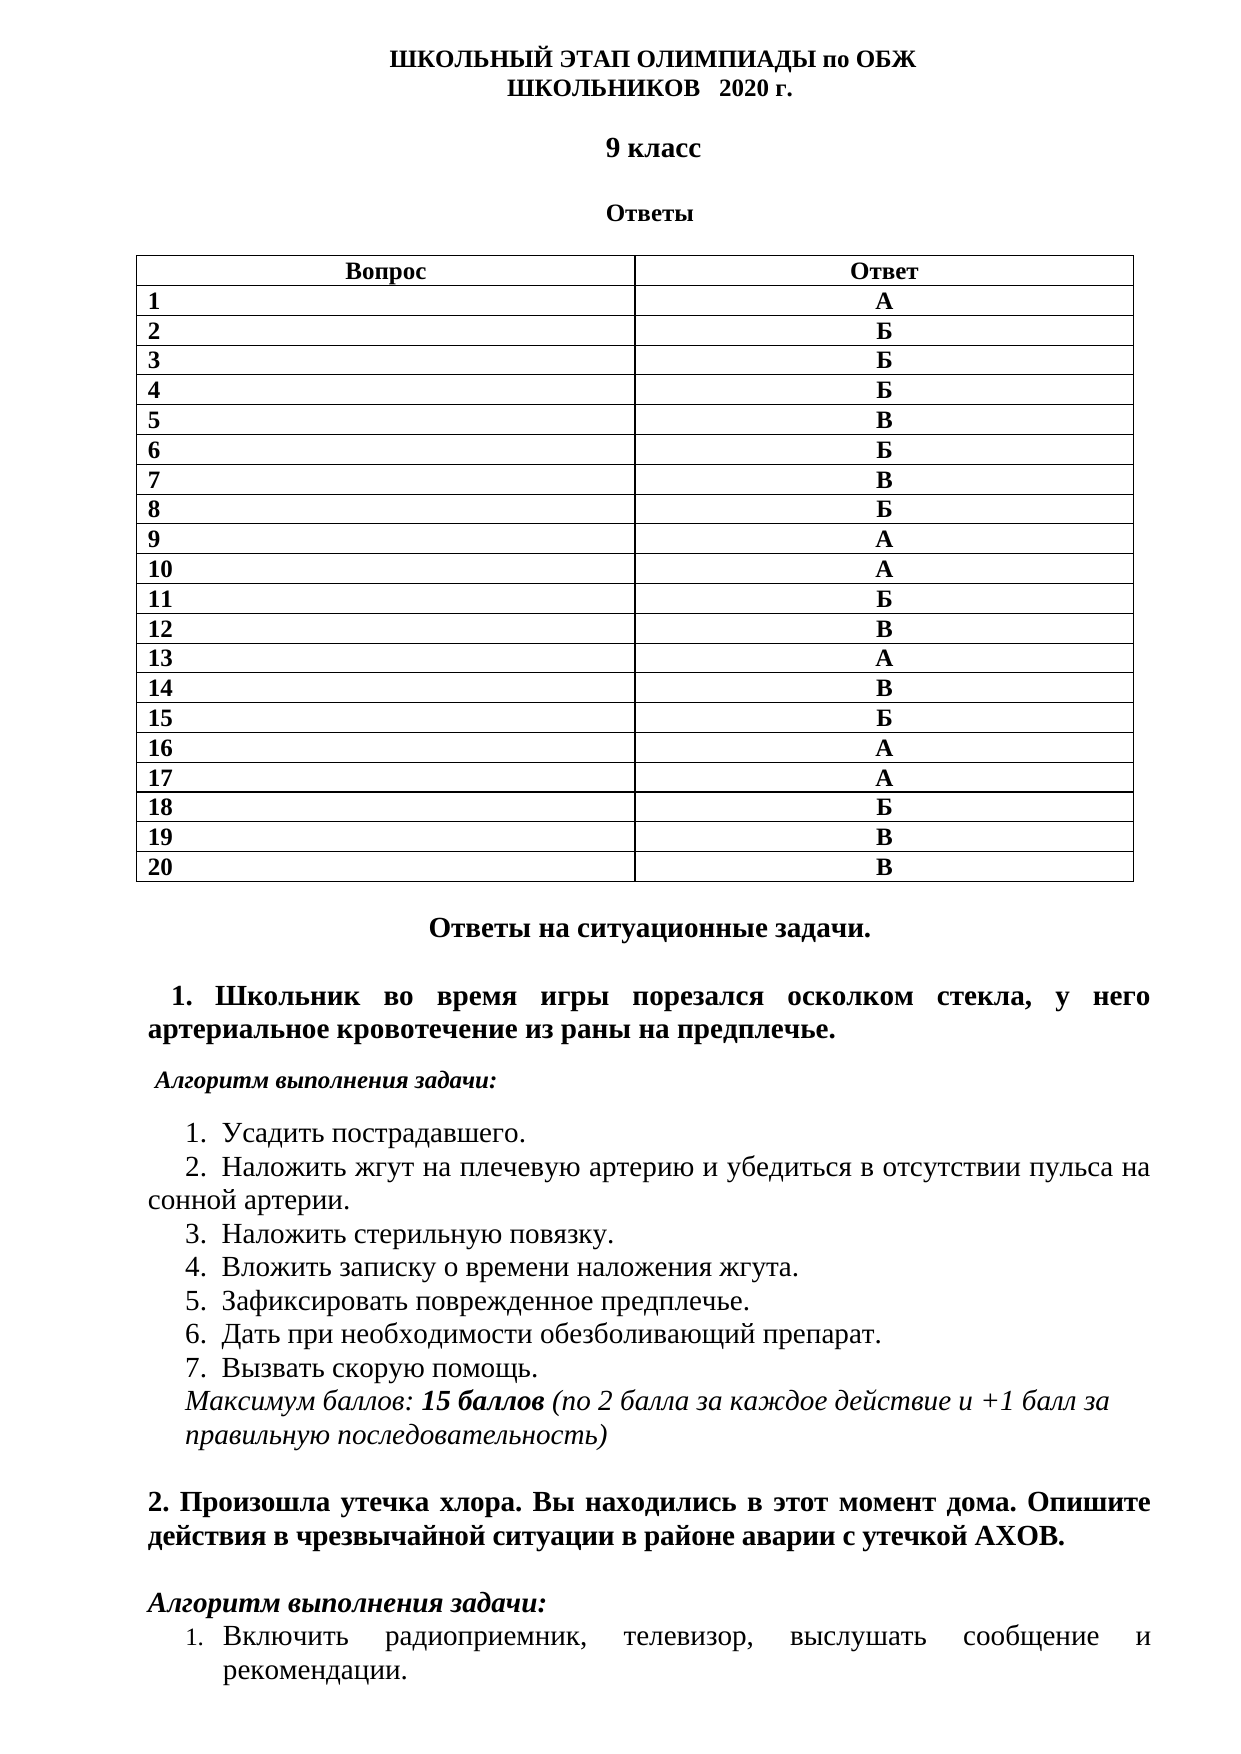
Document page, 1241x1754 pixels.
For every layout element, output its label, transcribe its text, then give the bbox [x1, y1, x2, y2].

list Включить радиоприемник, телевизор, выслушать сообщение и рекомендации. [185, 1618, 1152, 1685]
table_cell 6 [137, 435, 634, 464]
text Максимум баллов: 15 баллов (по 2 балла за каждое действие и +1 балл за правильную последовательность) [185, 1383, 1152, 1451]
table_cell 17 [137, 763, 634, 791]
table_cell 15 [137, 703, 634, 732]
table_cell 20 [137, 852, 634, 881]
table_cell 13 [137, 644, 634, 672]
text 2. Произошла утечка хлора. Вы находились в этот момент дома. Опишите действия в чрезвычайной ситуации в районе аварии с утечкой АХОВ. [148, 1484, 1152, 1551]
table_cell В [636, 673, 1133, 702]
table_cell Б [636, 435, 1133, 464]
table_cell 14 [137, 673, 634, 702]
table_cell В [636, 405, 1133, 434]
table_cell 9 [137, 524, 634, 553]
table_cell Б [636, 584, 1133, 613]
list Вызвать скорую помощь. [148, 1350, 1152, 1383]
text ШКОЛЬНИКОВ 2020 г. [148, 73, 1152, 102]
table_cell 11 [137, 584, 634, 613]
table_cell 5 [137, 405, 634, 434]
table_header Вопрос [137, 256, 634, 285]
table_cell Б [636, 316, 1133, 344]
table_cell 2 [137, 316, 634, 344]
table_cell В [636, 614, 1133, 642]
text ШКОЛЬНЫЙ ЭТАП ОЛИМПИАДЫ по ОБЖ [148, 44, 1152, 73]
table_cell 12 [137, 614, 634, 642]
table_cell 8 [137, 495, 634, 523]
table_cell 4 [137, 375, 634, 404]
table_cell А [636, 554, 1133, 583]
table_cell А [636, 763, 1133, 791]
table_cell 7 [137, 465, 634, 493]
text Ответы [148, 198, 1152, 226]
list Зафиксировать поврежденное предплечье. [148, 1283, 1152, 1316]
text 9 класс [148, 131, 1152, 164]
table_cell В [636, 852, 1133, 881]
table_cell 10 [137, 554, 634, 583]
table_header Ответ [636, 256, 1133, 285]
list Наложить жгут на плечевую артерию и убедиться в отсутствии пульса на сонной артерии. [148, 1149, 1152, 1216]
table_cell 19 [137, 822, 634, 851]
list Вложить записку о времени наложения жгута. [148, 1249, 1152, 1283]
list Дать при необходимости обезболивающий препарат. [148, 1316, 1152, 1350]
table_cell В [636, 822, 1133, 851]
table_cell 1 [137, 286, 634, 315]
table_cell А [636, 524, 1133, 553]
text Алгоритм выполнения задачи: [148, 1066, 1152, 1094]
table_cell В [636, 465, 1133, 493]
list Усадить пострадавшего. [148, 1115, 1152, 1149]
table_cell Б [636, 793, 1133, 821]
table_cell А [636, 733, 1133, 762]
table_cell Б [636, 375, 1133, 404]
table_cell Б [636, 495, 1133, 523]
text Алгоритм выполнения задачи: [148, 1585, 1152, 1618]
table_cell 3 [137, 346, 634, 374]
table_cell Б [636, 703, 1133, 732]
text Ответы на ситуационные задачи. [148, 911, 1152, 944]
table_cell А [636, 644, 1133, 672]
table_cell 16 [137, 733, 634, 762]
table_cell Б [636, 346, 1133, 374]
table_cell 18 [137, 793, 634, 821]
text 1. Школьник во время игры порезался осколком стекла, у него артериальное кровотечение из раны на предплечье. [148, 978, 1152, 1045]
table_cell А [636, 286, 1133, 315]
list Наложить стерильную повязку. [148, 1216, 1152, 1249]
